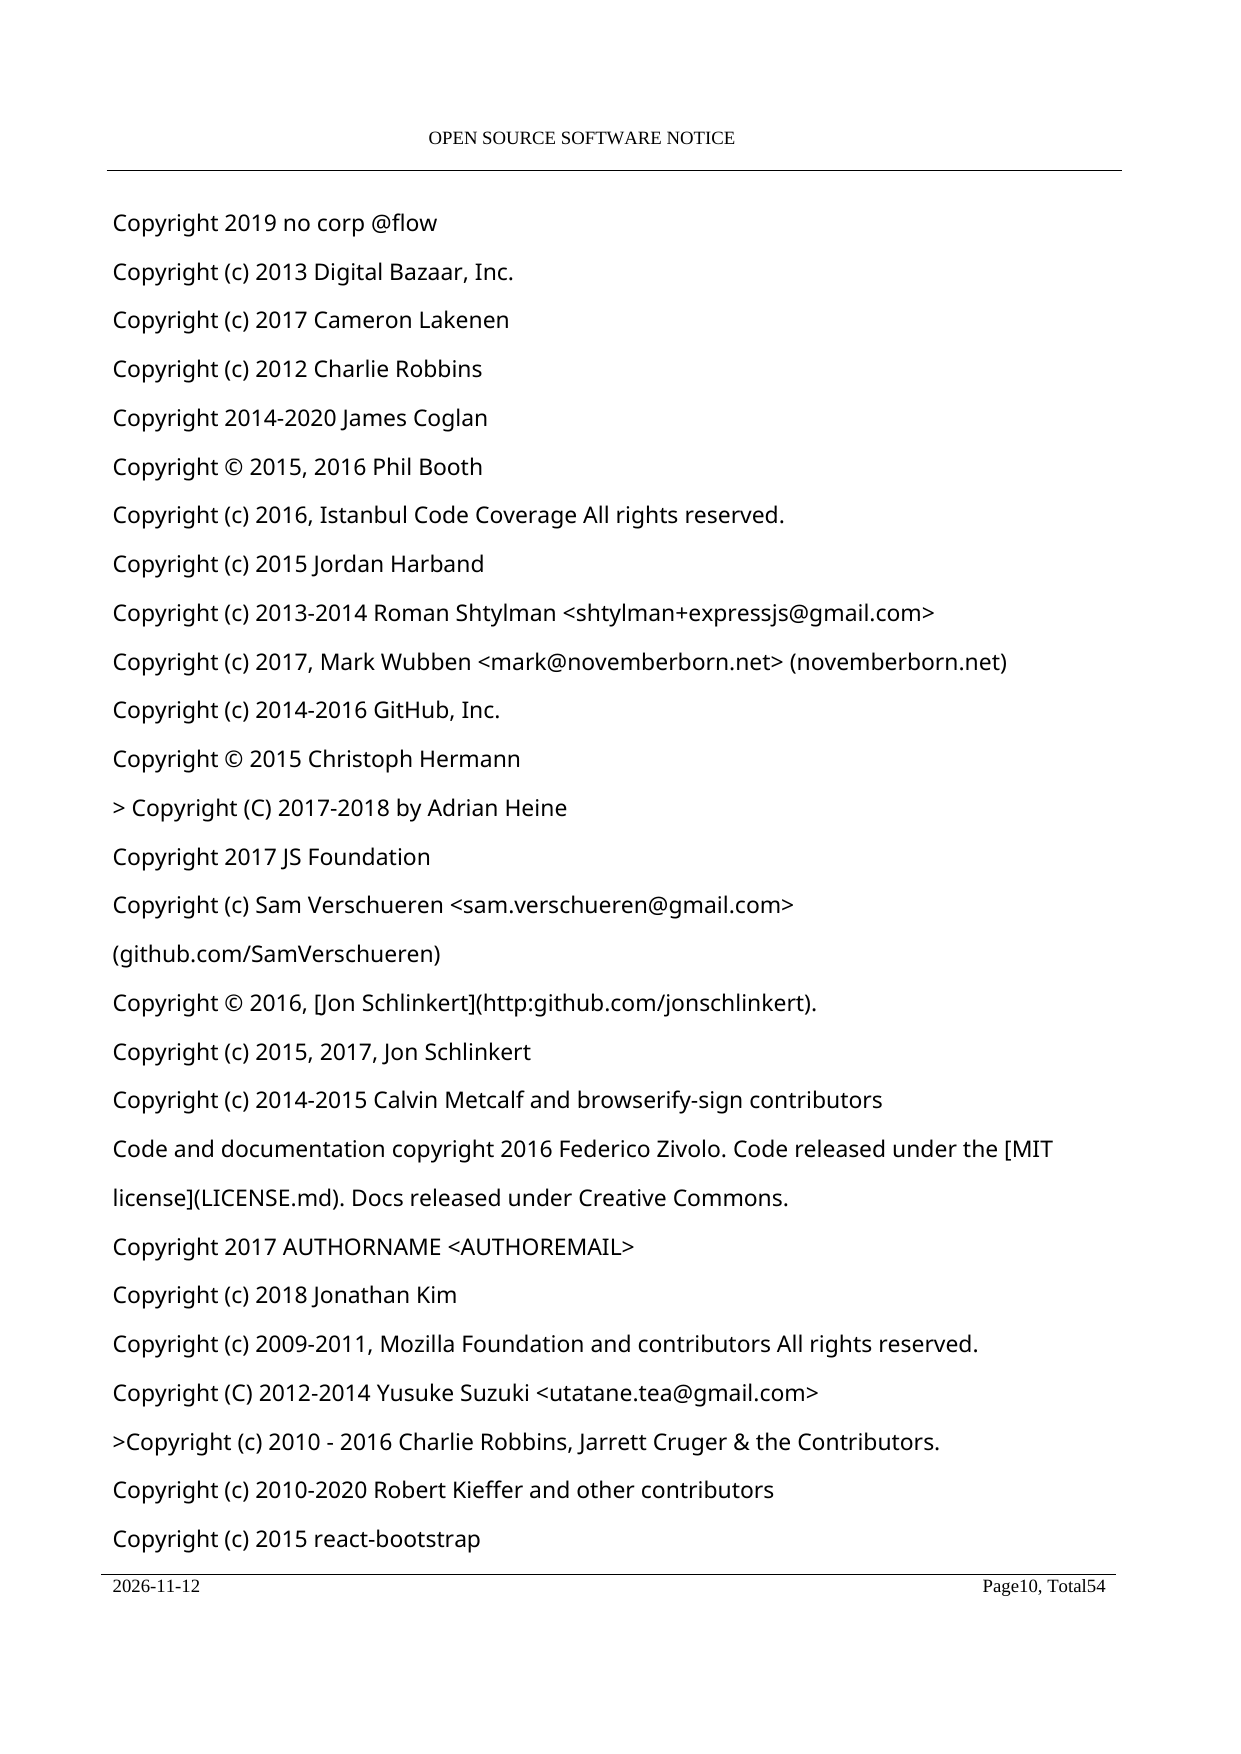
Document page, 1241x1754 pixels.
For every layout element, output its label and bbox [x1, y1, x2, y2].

text [112, 206, 1128, 1555]
